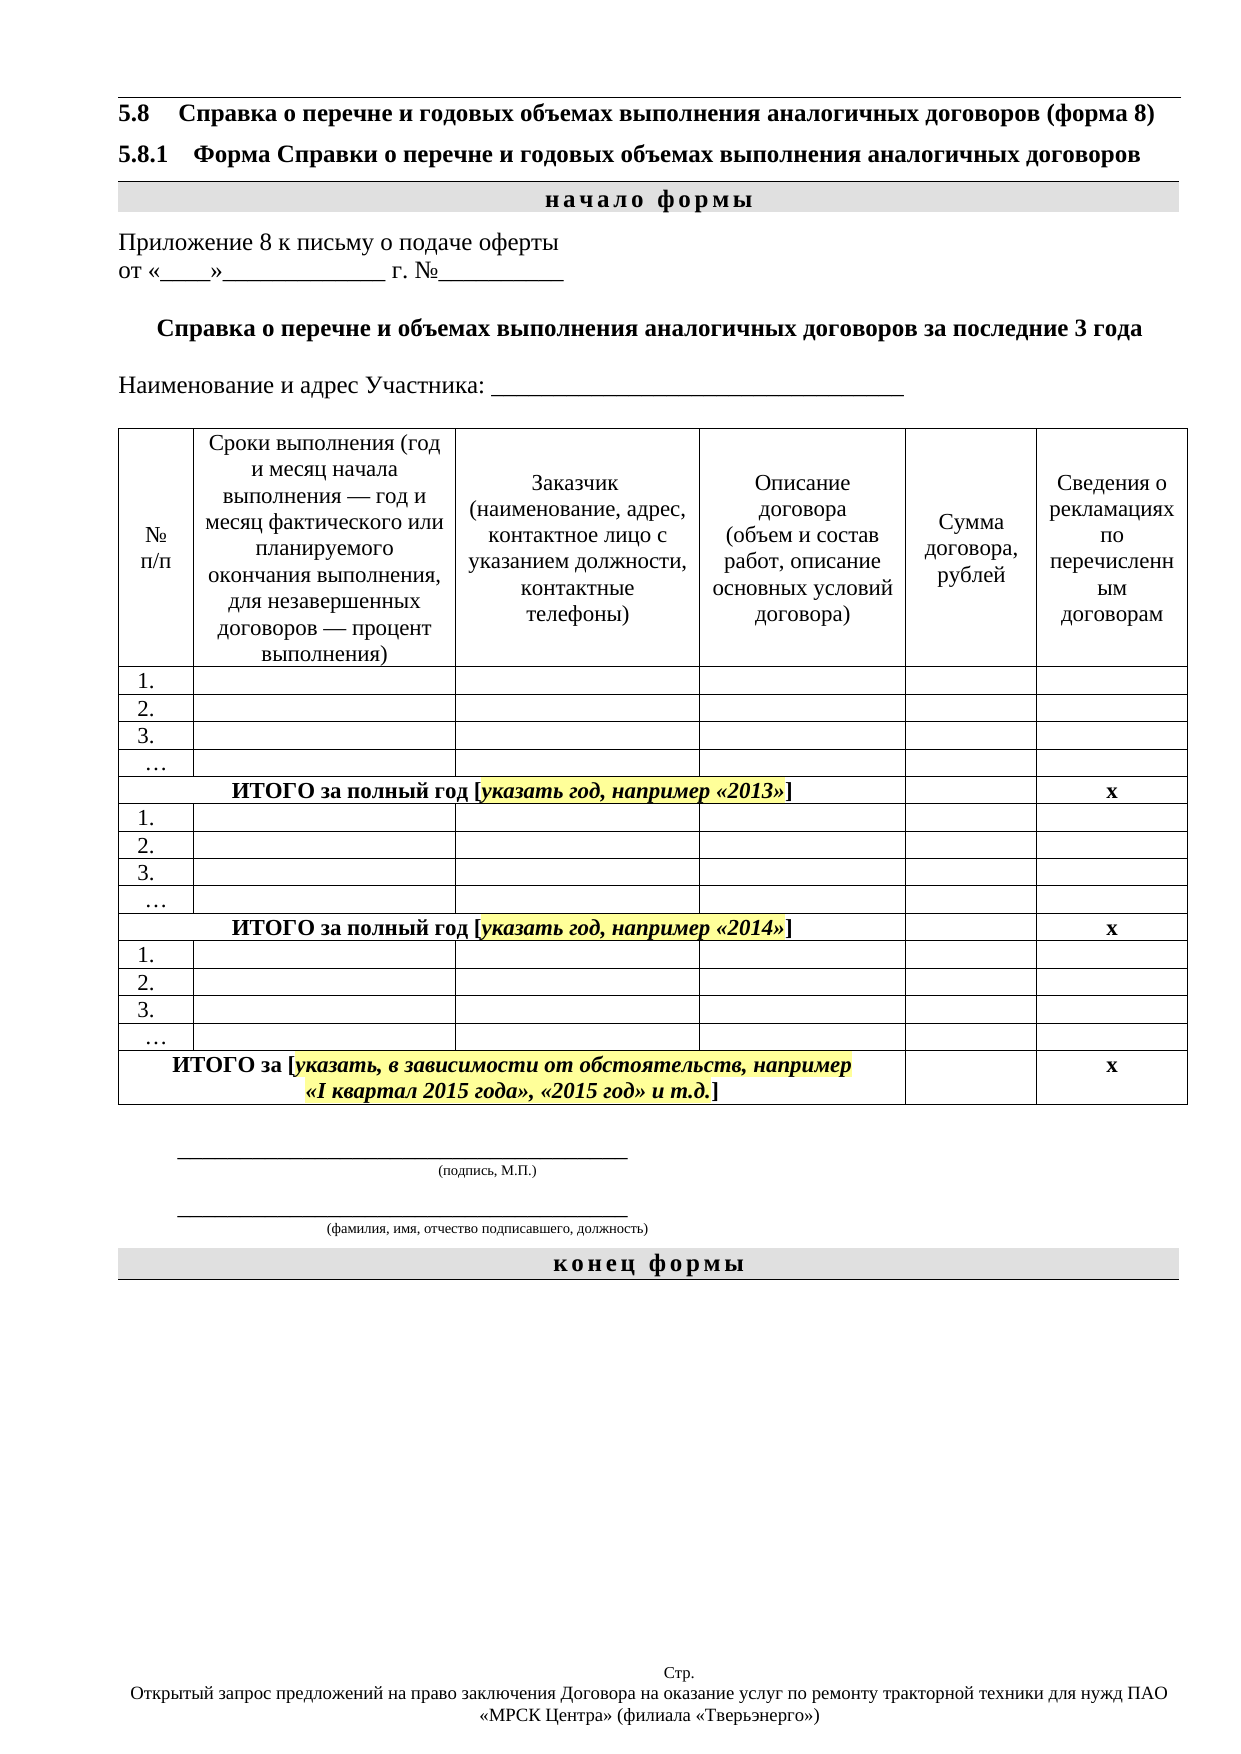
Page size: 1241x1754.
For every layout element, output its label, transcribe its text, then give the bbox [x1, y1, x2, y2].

table_cell [1037, 804, 1187, 831]
table_cell [700, 996, 905, 1022]
table_cell ИТОГО за полный год [указать год, например «2014»] [785, 914, 905, 940]
table_cell [1037, 667, 1187, 694]
table_cell [1037, 886, 1187, 913]
table_cell … [119, 1024, 193, 1050]
table_cell [194, 695, 455, 721]
table_cell [700, 941, 905, 968]
table_cell [700, 832, 905, 858]
table_cell [906, 695, 1036, 721]
table_cell [456, 859, 699, 885]
table_cell [456, 832, 699, 858]
table_cell х [1037, 777, 1187, 803]
table_cell [906, 832, 1036, 858]
table_cell ИТОГО за [указать, в зависимости от обстоятельств, например «I квартал 2015 года», «2015 год» и т.д.] [119, 1051, 305, 1103]
table_cell [456, 1024, 699, 1050]
table_cell [906, 722, 1036, 748]
table_cell [119, 969, 193, 995]
table_cell [906, 969, 1036, 995]
table_cell [194, 859, 455, 885]
table_cell [119, 941, 193, 968]
table_cell [906, 859, 1036, 885]
table_cell [194, 1024, 455, 1050]
table_cell [700, 667, 905, 694]
text (фамилия, имя, отчество подписавшего, должность) [118, 1219, 797, 1248]
table_cell [194, 886, 455, 913]
table_cell х [1037, 1051, 1187, 1103]
table_cell [700, 886, 905, 913]
table_cell [1037, 1024, 1187, 1050]
table_cell [456, 695, 699, 721]
text Справка о перечне и объемах выполнения аналогичных договоров за последние 3 года [118, 313, 1181, 342]
table_cell [906, 941, 1036, 968]
table_header № п/п [119, 429, 193, 666]
table_header Сумма договора, рублей [906, 429, 1036, 666]
table_cell [906, 777, 1036, 803]
table_cell [194, 750, 455, 776]
table_cell [194, 969, 455, 995]
table_cell [456, 750, 699, 776]
table_cell ИТОГО за полный год [указать год, например «2014»] [119, 914, 481, 940]
table_cell [700, 750, 905, 776]
table_cell [456, 886, 699, 913]
table_cell х [1037, 914, 1187, 940]
table_cell [1037, 722, 1187, 748]
table_cell [194, 941, 455, 968]
subtitle Справка о перечне и годовых объемах выполнения аналогичных договоров (форма 8) [118, 98, 1181, 127]
table_cell ИТОГО за [указать, в зависимости от обстоятельств, например «I квартал 2015 года», «2015 год» и т.д.] [711, 1051, 905, 1103]
table_cell [456, 969, 699, 995]
table_cell [456, 996, 699, 1022]
text конец формы [118, 1248, 1179, 1279]
text (подпись, М.П.) [118, 1162, 797, 1191]
table_cell [906, 1051, 1036, 1103]
table_cell [119, 804, 193, 831]
table_cell [700, 695, 905, 721]
table_cell … [119, 886, 193, 913]
table_cell ИТОГО за полный год [указать год, например «2013»] [785, 777, 905, 803]
table_cell [456, 941, 699, 968]
table_header Описание договора (объем и состав работ, описание основных условий договора) [700, 429, 905, 666]
table_cell [1037, 750, 1187, 776]
table_cell [906, 914, 1036, 940]
table_cell [119, 722, 193, 748]
table_cell [700, 804, 905, 831]
table_cell [1037, 941, 1187, 968]
table_cell [700, 1024, 905, 1050]
text Наименование и адрес Участника: _________________________________ [118, 371, 1181, 399]
text ____________________________________ [118, 1191, 1181, 1219]
table_cell [119, 832, 193, 858]
table_cell [119, 996, 193, 1022]
table_cell ИТОГО за полный год [указать год, например «2013»] [119, 777, 481, 803]
table_cell [119, 859, 193, 885]
table_cell [700, 969, 905, 995]
table_cell [906, 996, 1036, 1022]
table_cell [194, 667, 455, 694]
subtitle Форма Справки о перечне и годовых объемах выполнения аналогичных договоров [118, 139, 1181, 168]
table_cell [906, 750, 1036, 776]
table_cell [119, 695, 193, 721]
table_cell [1037, 859, 1187, 885]
table_cell [906, 1024, 1036, 1050]
table_cell [119, 667, 193, 694]
table_cell [1037, 969, 1187, 995]
table_cell [1037, 832, 1187, 858]
table_header Сведения о рекламациях по перечисленным договорам [1037, 429, 1187, 666]
table_cell … [119, 750, 193, 776]
text ____________________________________ [118, 1133, 1181, 1162]
table_cell [700, 859, 905, 885]
table_cell [456, 722, 699, 748]
table_cell [700, 722, 905, 748]
table_cell [906, 804, 1036, 831]
table_cell [906, 667, 1036, 694]
text начало формы [118, 182, 1179, 212]
table_header Заказчик (наименование, адрес, контактное лицо с указанием должности, контактные телефоны) [456, 429, 699, 666]
table_cell [1037, 996, 1187, 1022]
table_cell [194, 996, 455, 1022]
table_header Сроки выполнения (год и месяц начала выполнения — год и месяц фактического или планируемого окончания выполнения, для незавершенных договоров — процент выполнения) [194, 429, 455, 666]
table_cell [194, 804, 455, 831]
text Приложение 8 к письму о подаче оферты от «____»_____________ г. №__________ [118, 227, 1181, 284]
table_cell [906, 886, 1036, 913]
table_cell [456, 667, 699, 694]
table_cell [194, 832, 455, 858]
table_cell [194, 722, 455, 748]
table_cell [1037, 695, 1187, 721]
table_cell [456, 804, 699, 831]
